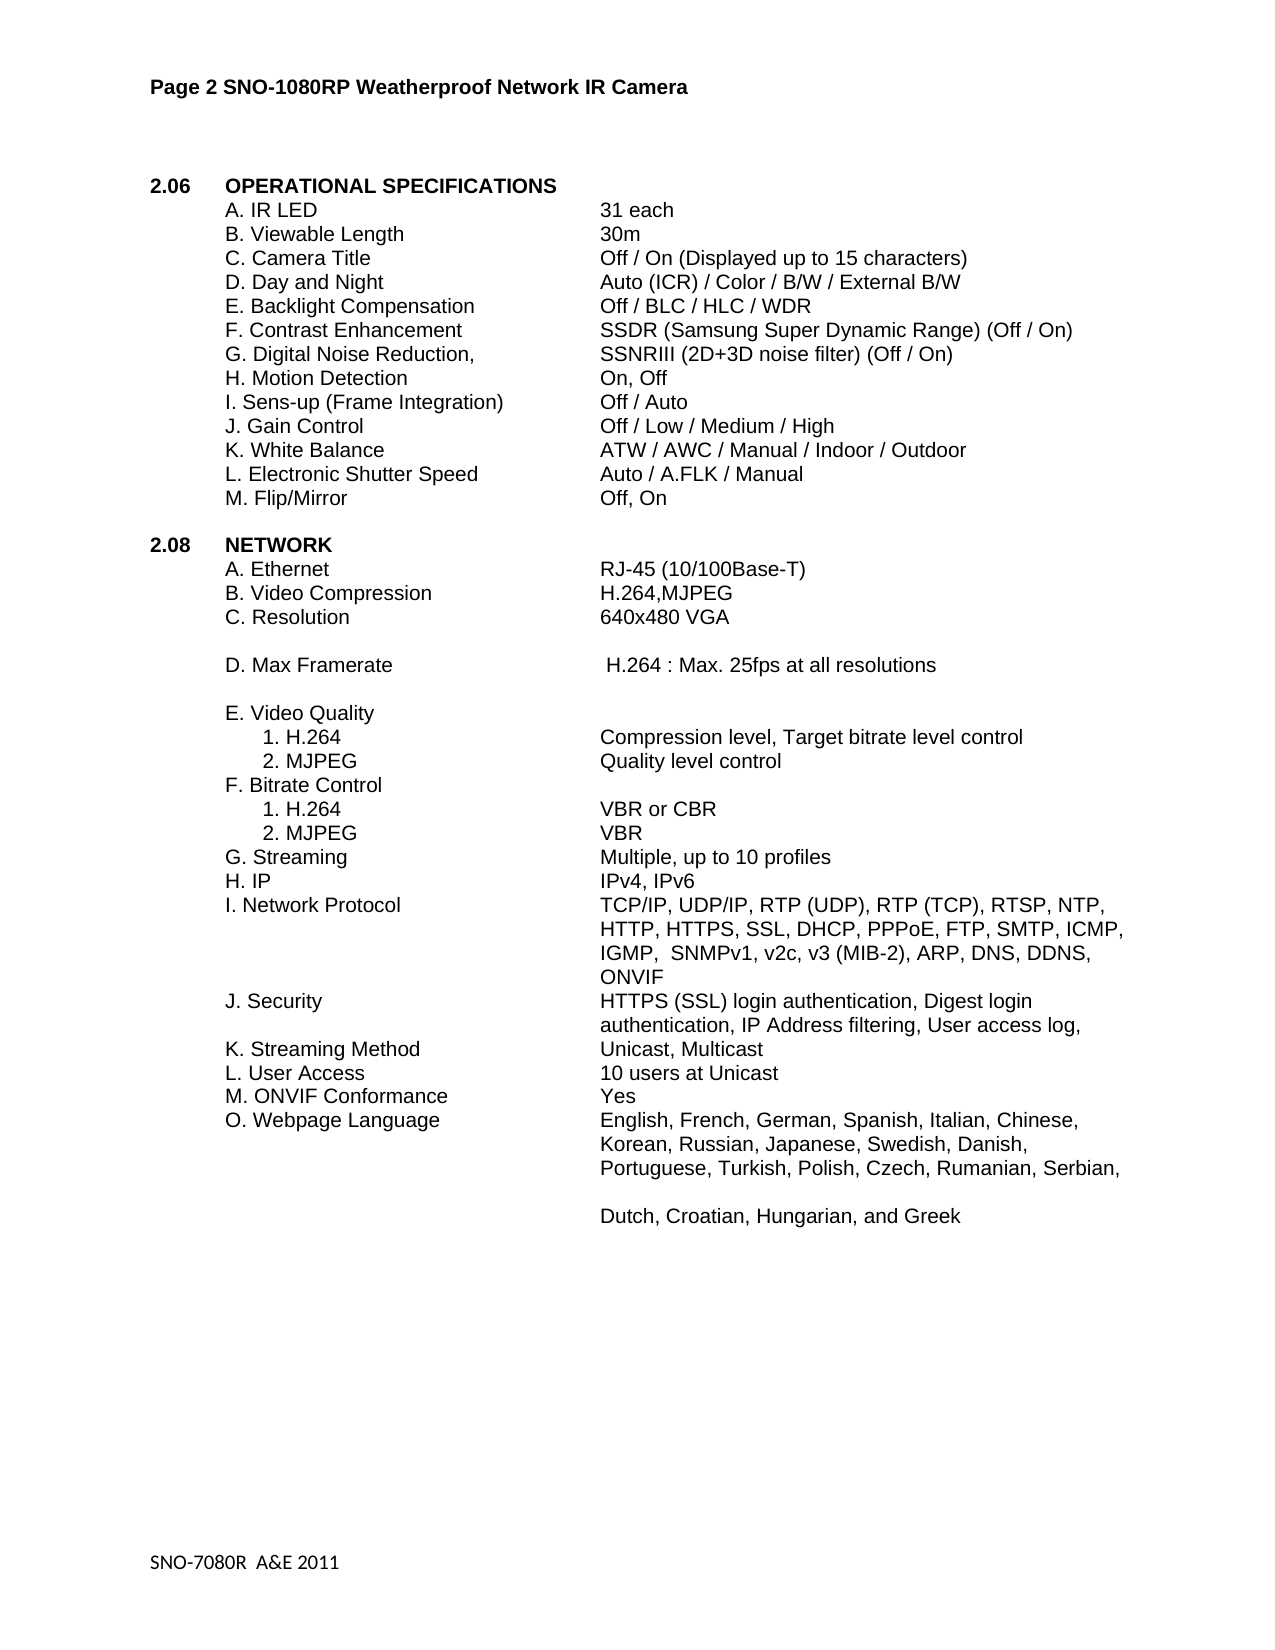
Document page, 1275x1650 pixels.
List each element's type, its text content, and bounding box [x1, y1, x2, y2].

text IGMP, SNMPv1, v2c, v3 (MIB-2), ARP, DNS, DDNS, [225, 941, 1125, 964]
text J. Gain Control Off / Low / Medium / High [225, 413, 1125, 437]
text D. Max Framerate H.264 : Max. 25fps at all resolutions [225, 653, 1125, 677]
text A. IR LED 31 each [225, 198, 1125, 222]
text M. Flip/Mirror Off, On [225, 485, 1125, 509]
text E. Backlight Compensation Off / BLC / HLC / WDR [225, 294, 1125, 318]
text B. Video Compression H.264,MJPEG [225, 581, 1125, 605]
text O. Webpage Language English, French, German, Spanish, Italian, Chinese, Korean, Russian, Japanese, Swedish, Danish, Portuguese, Turkish, Polish, Czech, Rumanian, Serbian, Dutch, Croatian, Hungarian, and Greek [225, 1108, 1125, 1228]
text G. Digital Noise Reduction, SSNRIII (2D+3D noise filter) (Off / On) [225, 342, 1125, 366]
text I. Network Protocol TCP/IP, UDP/IP, RTP (UDP), RTP (TCP), RTSP, NTP, [225, 893, 1125, 917]
text J. Security HTTPS (SSL) login authentication, Digest login authentication, IP Address filtering, User access log, [225, 988, 1125, 1036]
text 2. MJPEG VBR [225, 821, 1125, 845]
text K. Streaming Method Unicast, Multicast [225, 1036, 1125, 1060]
text F. Contrast Enhancement SSDR (Samsung Super Dynamic Range) (Off / On) [225, 318, 1125, 342]
text B. Viewable Length 30m [225, 222, 1125, 246]
text ONVIF [225, 964, 1125, 988]
text 2. MJPEG Quality level control [225, 749, 1125, 773]
text K. White Balance ATW / AWC / Manual / Indoor / Outdoor [225, 437, 1125, 461]
text D. Day and Night Auto (ICR) / Color / B/W / External B/W [225, 270, 1125, 294]
text H. IP IPv4, IPv6 [225, 869, 1125, 893]
text L. Electronic Shutter Speed Auto / A.FLK / Manual [225, 461, 1125, 485]
text E. Video Quality [225, 701, 1125, 725]
text H. Motion Detection On, Off [225, 366, 1125, 389]
text F. Bitrate Control [225, 773, 1125, 797]
text 2.08 NETWORK [150, 533, 1125, 557]
text G. Streaming Multiple, up to 10 profiles [225, 845, 1125, 869]
text 1. H.264 Compression level, Target bitrate level control [225, 725, 1125, 749]
text 1. H.264 VBR or CBR [225, 797, 1125, 821]
text L. User Access 10 users at Unicast [225, 1060, 1125, 1084]
text A. Ethernet RJ-45 (10/100Base-T) [225, 557, 1125, 581]
text 2.06 OPERATIONAL SPECIFICATIONS [150, 174, 1125, 198]
text C. Camera Title Off / On (Displayed up to 15 characters) [225, 246, 1125, 270]
text I. Sens-up (Frame Integration) Off / Auto [225, 389, 1125, 413]
text M. ONVIF Conformance Yes [225, 1084, 1125, 1108]
text HTTP, HTTPS, SSL, DHCP, PPPoE, FTP, SMTP, ICMP, [225, 917, 1125, 941]
text C. Resolution 640x480 VGA [225, 605, 1125, 629]
